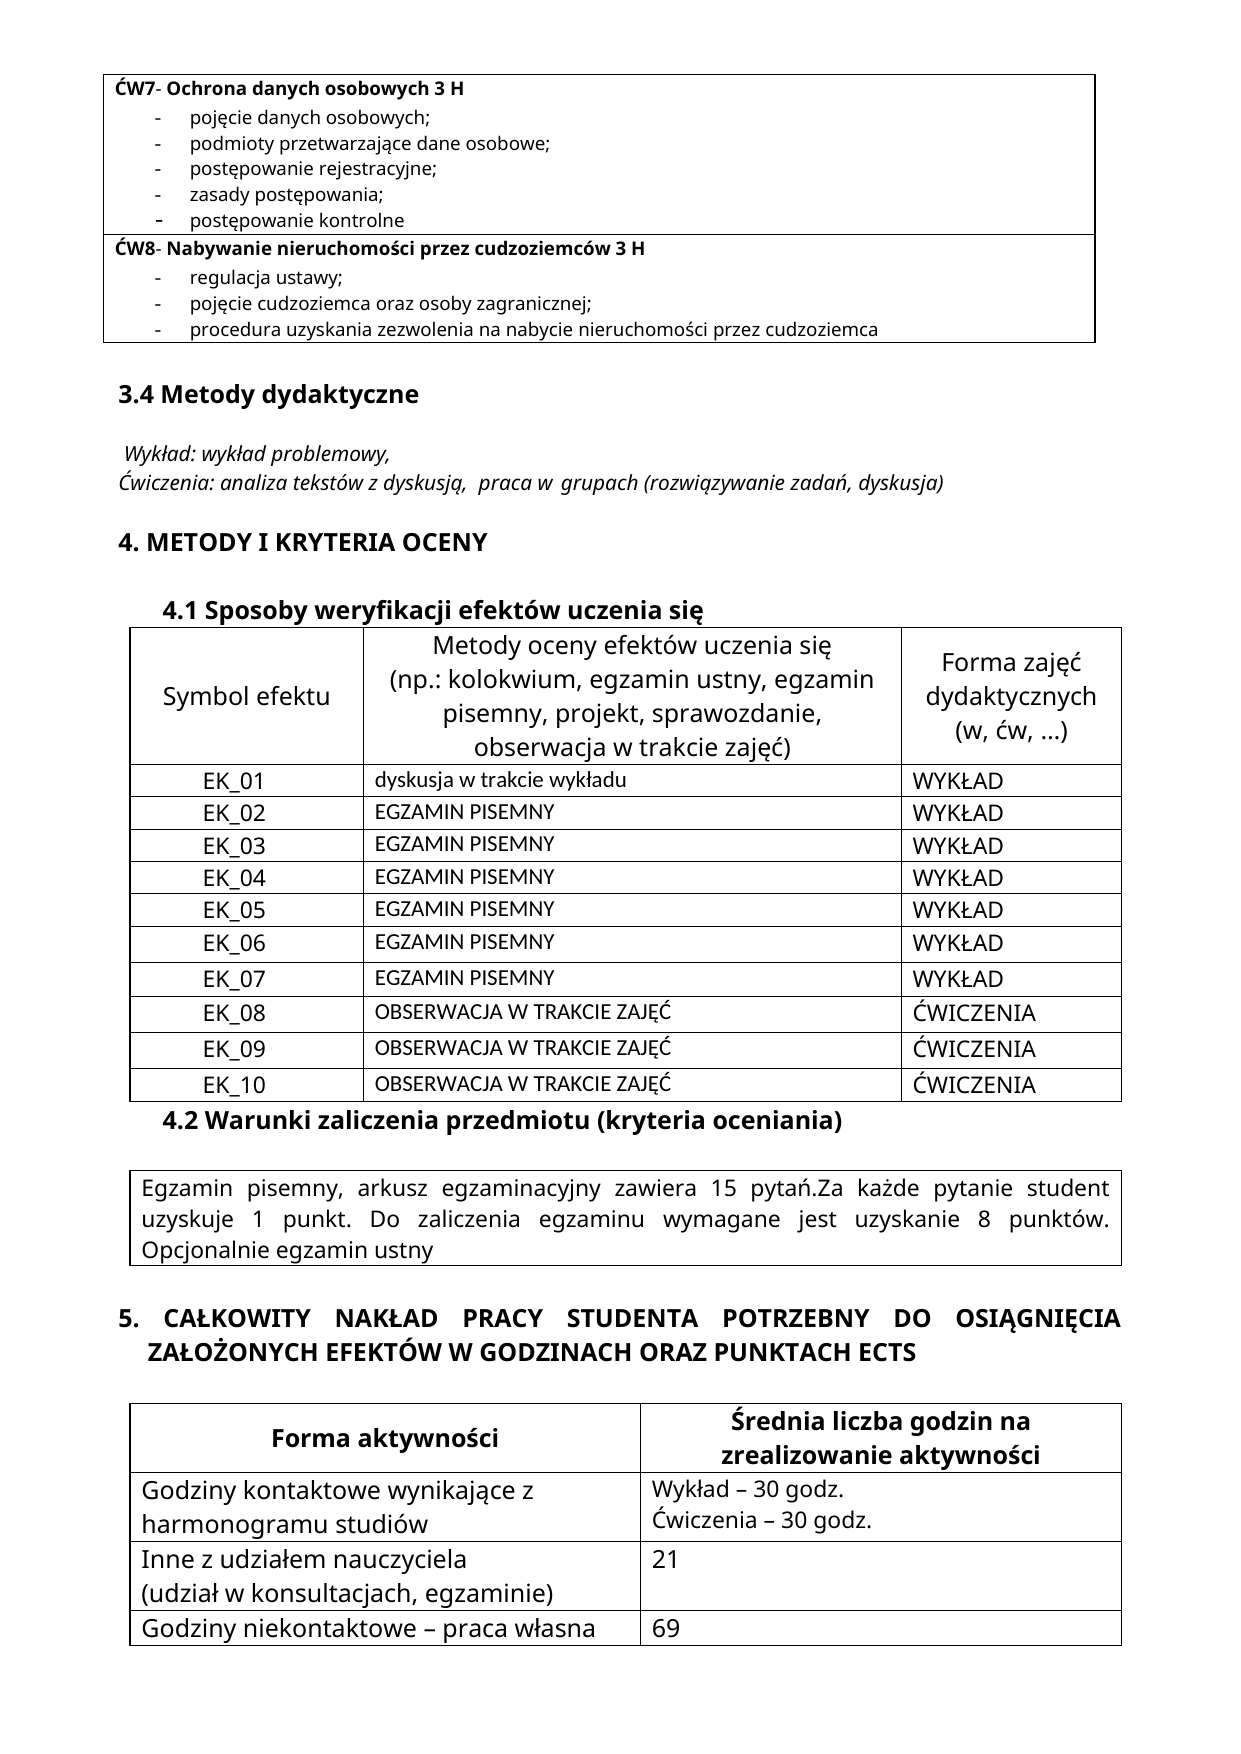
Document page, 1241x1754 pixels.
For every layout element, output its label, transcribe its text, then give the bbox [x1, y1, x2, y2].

table_cell WYKŁAD [902, 927, 1121, 962]
table_cell [131, 830, 363, 861]
table_cell WYKŁAD [902, 830, 1121, 861]
table_cell ĆWICZENIA [902, 997, 1121, 1032]
text 4. METODY I KRYTERIA OCENY [118, 524, 1122, 558]
table_cell [131, 1069, 363, 1101]
table_cell [131, 797, 363, 828]
table_header Średnia liczba godzin na zrealizowanie aktywności [641, 1404, 1121, 1472]
table_header Egzamin pisemny, arkusz egzaminacyjny zawiera 15 pytań.Za każde pytanie student uzyskuje 1 punkt. Do zaliczenia egzaminu wymagane jest uzyskanie 8 punktów. Opcjonalnie egzamin ustny [131, 1171, 1121, 1265]
table_cell [131, 765, 363, 796]
table_cell EGZAMIN PISEMNY [364, 797, 901, 828]
table_cell [131, 997, 363, 1032]
table_cell [131, 963, 363, 996]
table_cell WYKŁAD [902, 963, 1121, 996]
table_cell EGZAMIN PISEMNY [364, 963, 901, 996]
table_cell Wykład – 30 godz. Ćwiczenia – 30 godz. [641, 1473, 1121, 1541]
text 5. CAŁKOWITY NAKŁAD PRACY STUDENTA POTRZEBNY DO OSIĄGNIĘCIA ZAŁOŻONYCH EFEKTÓW W GODZINACH ORAZ PUNKTACH ECTS [118, 1300, 1122, 1368]
table_cell WYKŁAD [902, 894, 1121, 926]
table_header Symbol efektu [131, 628, 363, 764]
table_cell 21 [641, 1542, 1121, 1610]
table_cell EGZAMIN PISEMNY [364, 830, 901, 861]
table_cell [131, 1033, 363, 1068]
table_cell OBSERWACJA W TRAKCIE ZAJĘĆ [364, 1033, 901, 1068]
table_cell 69 [641, 1611, 1121, 1645]
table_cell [131, 1611, 640, 1645]
table_cell WYKŁAD [902, 765, 1121, 796]
table_cell WYKŁAD [902, 797, 1121, 828]
table_cell WYKŁAD [902, 862, 1121, 893]
table_cell Godziny kontaktowe wynikające z harmonogramu studiów [131, 1473, 640, 1541]
text 3.4 Metody dydaktyczne [118, 377, 1122, 411]
table_cell OBSERWACJA W TRAKCIE ZAJĘĆ [364, 997, 901, 1032]
text Wykład: wykład problemowy, [118, 439, 1122, 468]
table_cell ĆW8- Nabywanie nieruchomości przez cudzoziemców 3 H regulacja ustawy; pojęcie cudzoziemca oraz osoby zagranicznej; procedura uzyskania zezwolenia na nabycie nieruchomości przez cudzoziemca [104, 235, 1094, 342]
table_cell ĆW7- Ochrona danych osobowych 3 H pojęcie danych osobowych; podmioty przetwarzające dane osobowe; postępowanie rejestracyjne; zasady postępowania; postępowanie kontrolne [104, 75, 1094, 234]
table_cell dyskusja w trakcie wykładu [364, 765, 901, 796]
table_cell [131, 894, 363, 926]
table_header Metody oceny efektów uczenia się (np.: kolokwium, egzamin ustny, egzamin pisemny, projekt, sprawozdanie, obserwacja w trakcie zajęć) [364, 628, 901, 764]
text 4.2 Warunki zaliczenia przedmiotu (kryteria oceniania) [162, 1102, 1122, 1136]
table_cell EGZAMIN PISEMNY [364, 894, 901, 926]
table_cell Inne z udziałem nauczyciela (udział w konsultacjach, egzaminie) [131, 1542, 640, 1610]
table_cell [131, 927, 363, 962]
table_cell EGZAMIN PISEMNY [364, 862, 901, 893]
table_header Forma zajęć dydaktycznych (w, ćw, …) [902, 628, 1121, 764]
table_cell [131, 862, 363, 893]
table_cell ĆWICZENIA [902, 1033, 1121, 1068]
table_cell OBSERWACJA W TRAKCIE ZAJĘĆ [364, 1069, 901, 1101]
table_cell EGZAMIN PISEMNY [364, 927, 901, 962]
table_header Forma aktywności [131, 1404, 640, 1472]
text 4.1 Sposoby weryfikacji efektów uczenia się [162, 593, 1122, 627]
text Ćwiczenia: analiza tekstów z dyskusją, praca w grupach (rozwiązywanie zadań, dyskusja) [118, 468, 1122, 496]
table_cell ĆWICZENIA [902, 1069, 1121, 1101]
